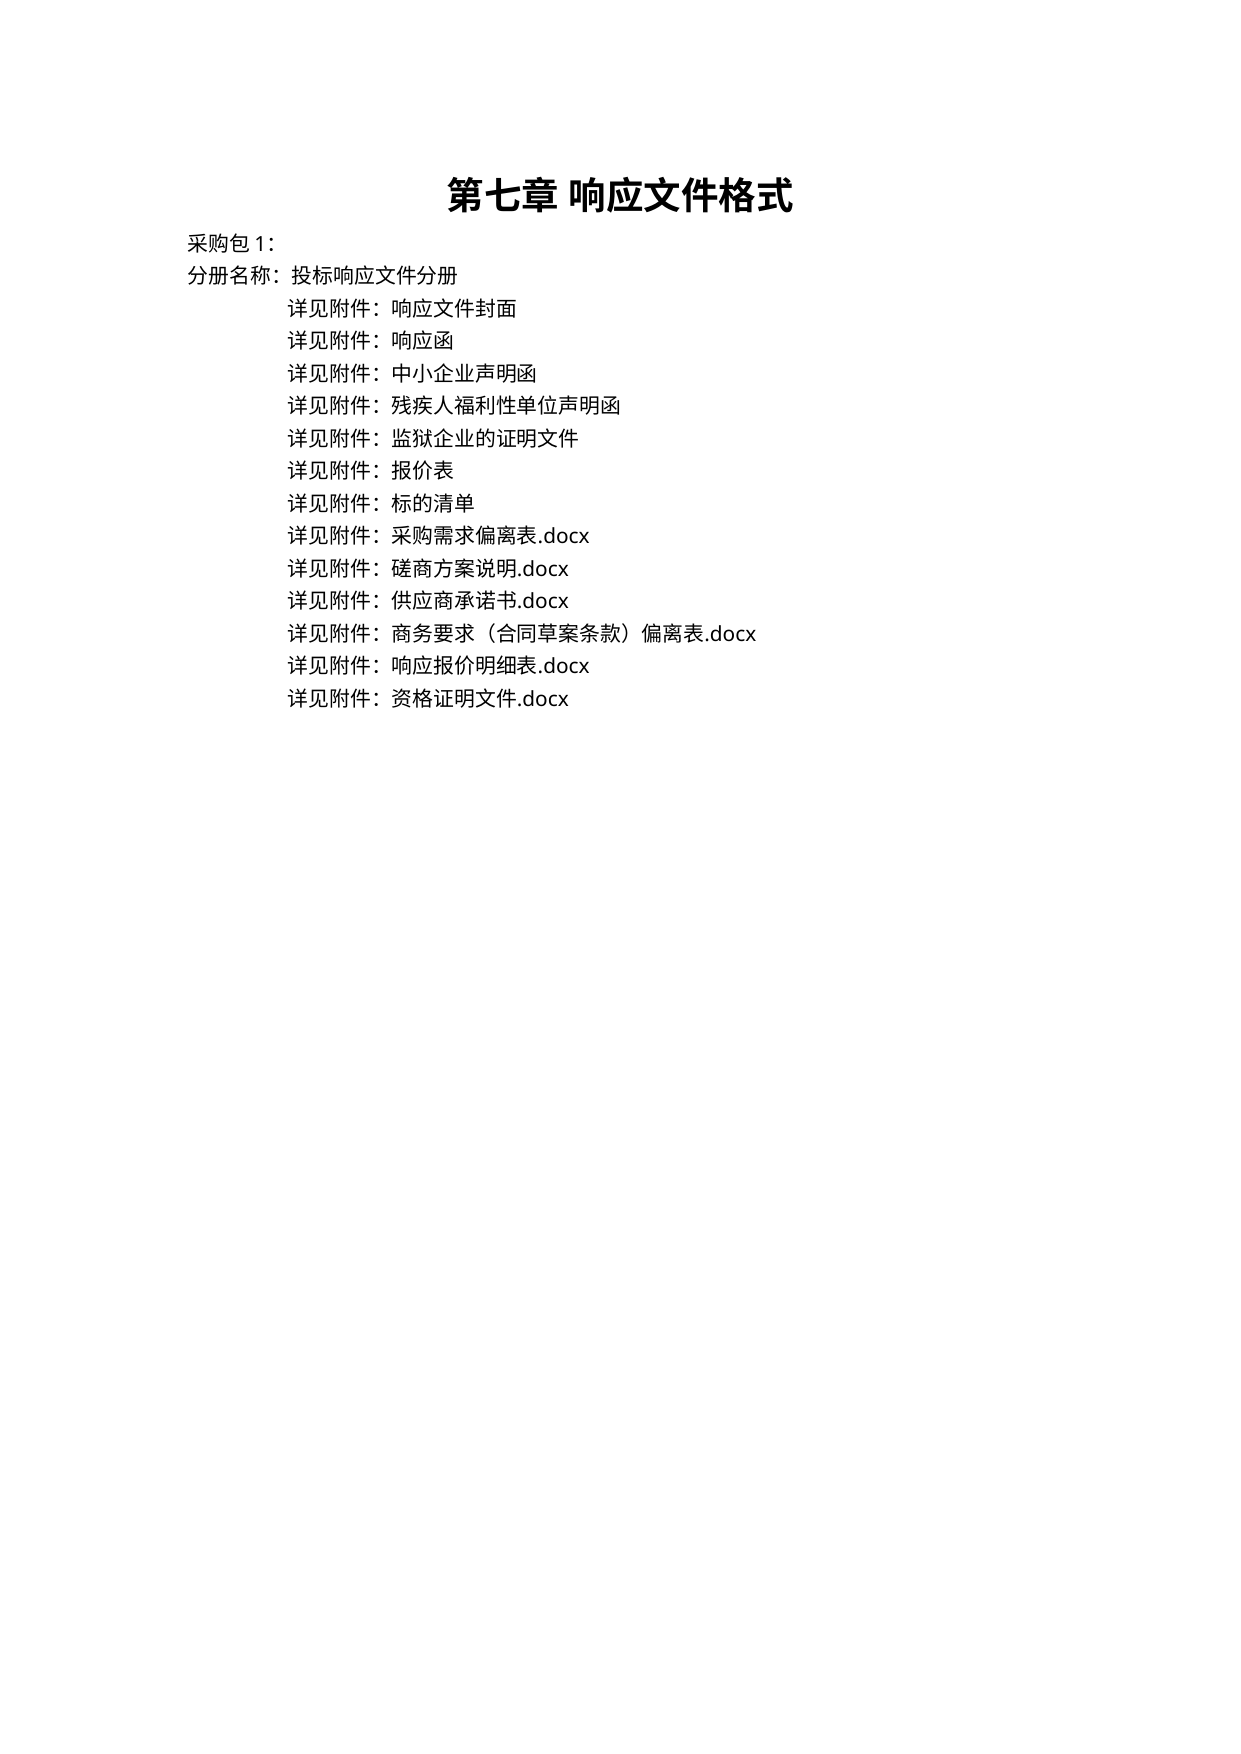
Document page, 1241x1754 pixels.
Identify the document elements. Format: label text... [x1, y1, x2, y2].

text 采购包1： [187, 227, 1053, 259]
text 详见附件：磋商方案说明.docx [187, 552, 1053, 584]
text 详见附件：残疾人福利性单位声明函 [187, 389, 1053, 422]
text 详见附件：报价表 [187, 454, 1053, 487]
text 详见附件：监狱企业的证明文件 [187, 422, 1053, 454]
text 分册名称：投标响应文件分册 [187, 259, 1053, 292]
text 第七章 响应文件格式 [187, 162, 1053, 227]
text 详见附件：中小企业声明函 [187, 357, 1053, 389]
text 详见附件：商务要求（合同草案条款）偏离表.docx [187, 617, 1053, 649]
text 详见附件：响应报价明细表.docx [187, 649, 1053, 682]
text 详见附件：供应商承诺书.docx [187, 584, 1053, 617]
text 详见附件：响应文件封面 [187, 292, 1053, 324]
text 详见附件：响应函 [187, 324, 1053, 357]
text 详见附件：资格证明文件.docx [187, 682, 1053, 714]
text 详见附件：采购需求偏离表.docx [187, 519, 1053, 552]
text 详见附件：标的清单 [187, 487, 1053, 519]
